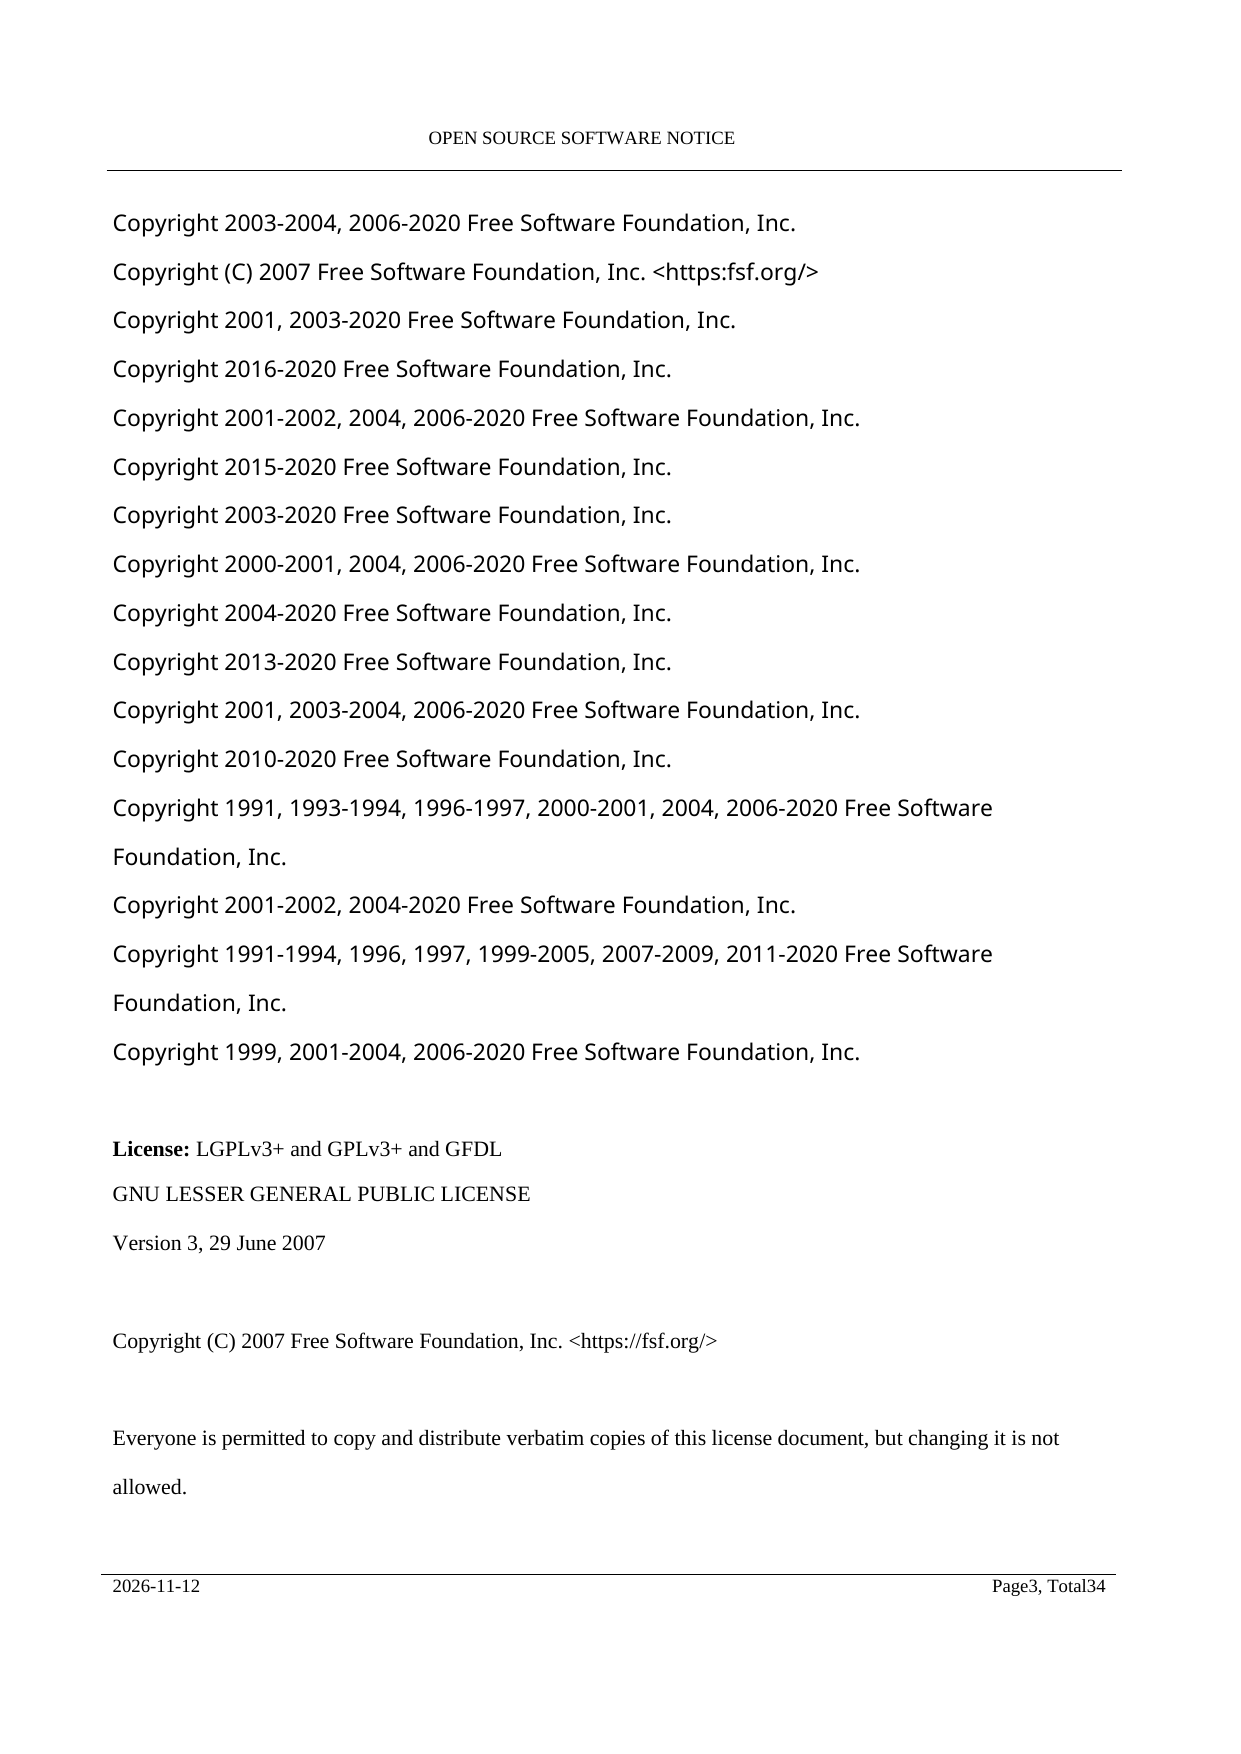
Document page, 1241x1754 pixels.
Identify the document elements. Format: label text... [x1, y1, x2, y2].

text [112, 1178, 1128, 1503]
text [112, 206, 1128, 1116]
text License: LGPLv3+ and GPLv3+ and GFDL [112, 1133, 1128, 1165]
